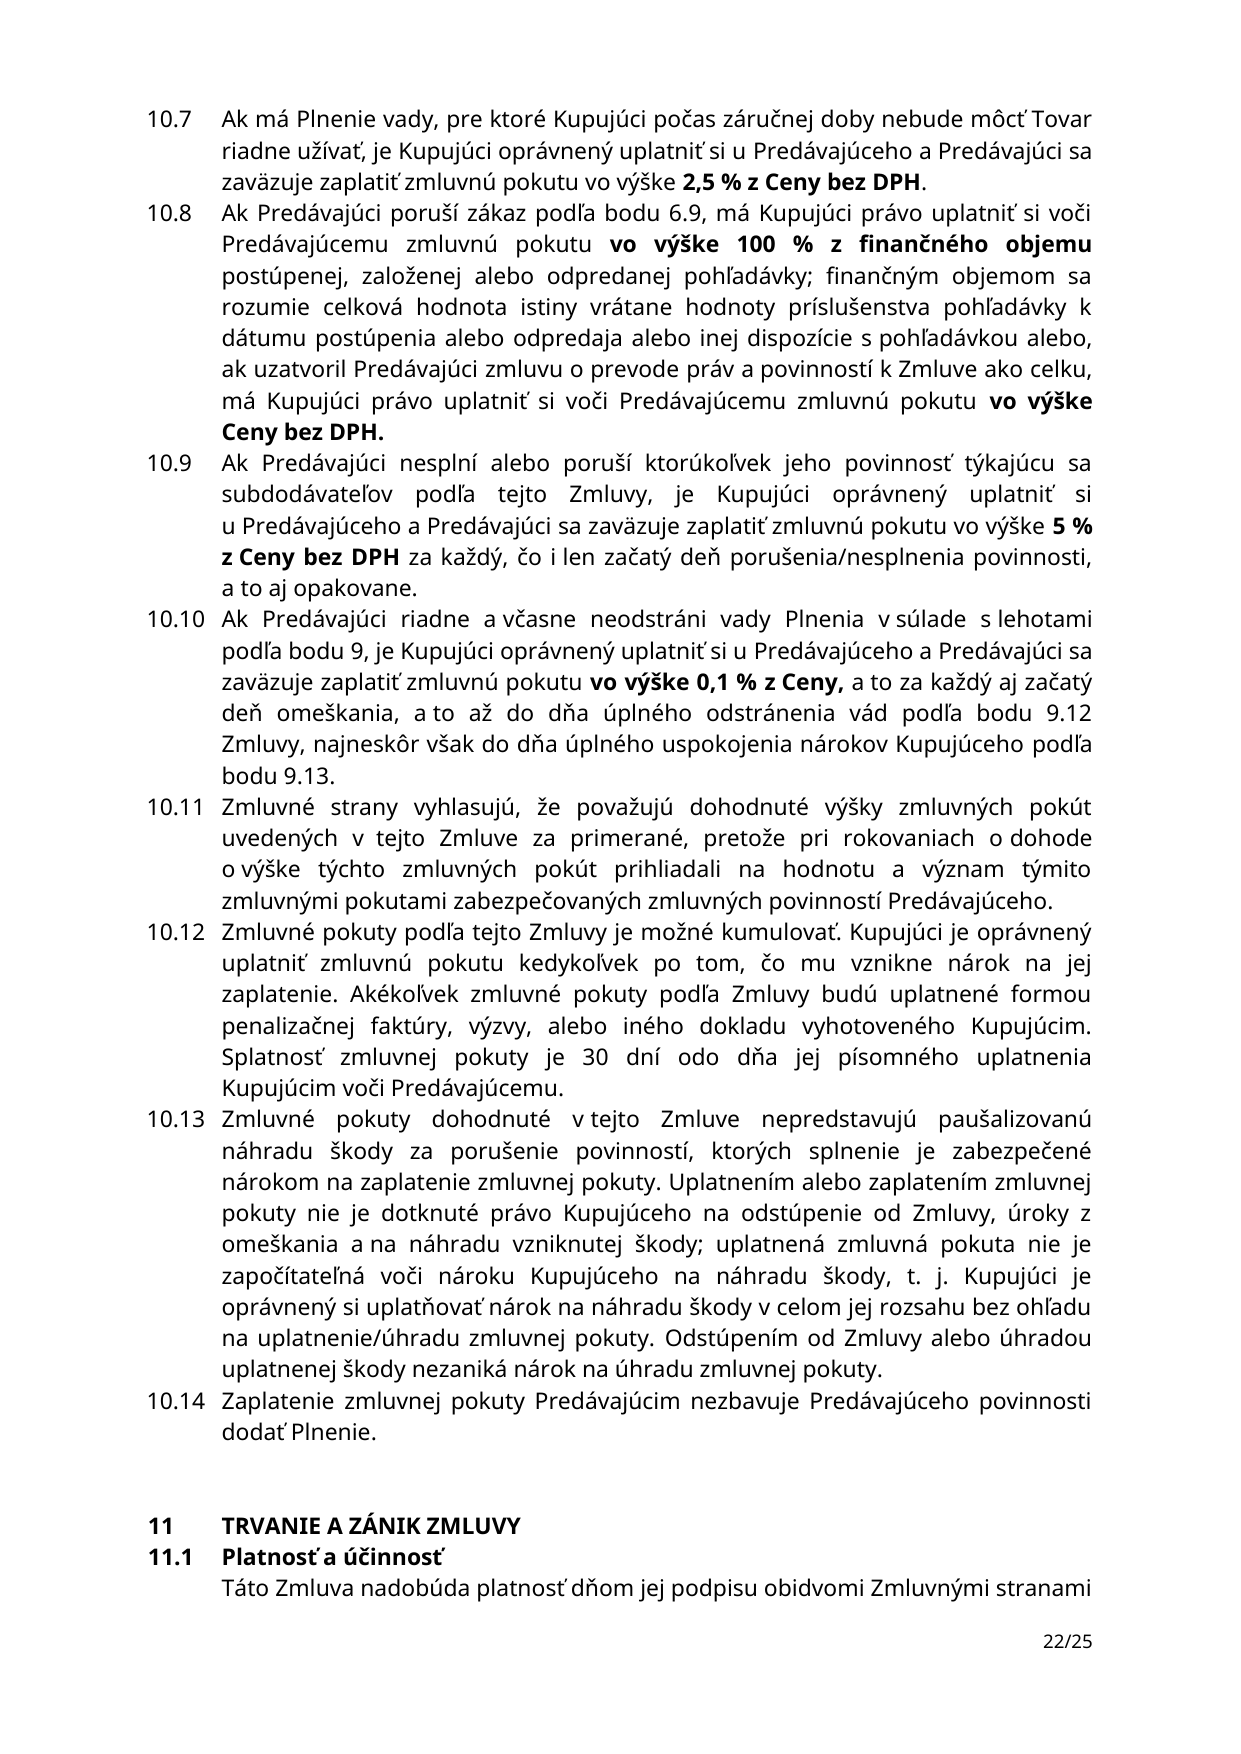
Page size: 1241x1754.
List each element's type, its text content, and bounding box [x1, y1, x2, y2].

list Zmluvné pokuty dohodnuté v tejto Zmluve nepredstavujú paušalizovanú náhradu škody za porušenie povinností, ktorých splnenie je zabezpečené nárokom na zaplatenie zmluvnej pokuty. Uplatnením alebo zaplatením zmluvnej pokuty nie je dotknuté právo Kupujúceho na odstúpenie od Zmluvy, úroky z omeškania a na náhradu vzniknutej škody; uplatnená zmluvná pokuta nie je započítateľná voči nároku Kupujúceho na náhradu škody, t. j. Kupujúci je oprávnený si uplatňovať nárok na náhradu škody v celom jej rozsahu bez ohľadu na uplatnenie/úhradu zmluvnej pokuty. Odstúpením od Zmluvy alebo úhradou uplatnenej škody nezaniká nárok na úhradu zmluvnej pokuty. [146, 1103, 1093, 1385]
text 11.1 Platnosť a účinnosť [148, 1541, 1093, 1572]
list Zmluvné pokuty podľa tejto Zmluvy je možné kumulovať. Kupujúci je oprávnený uplatniť zmluvnú pokutu kedykoľvek po tom, čo mu vznikne nárok na jej zaplatenie. Akékoľvek zmluvné pokuty podľa Zmluvy budú uplatnené formou penalizačnej faktúry, výzvy, alebo iného dokladu vyhotoveného Kupujúcim. Splatnosť zmluvnej pokuty je 30 dní odo dňa jej písomného uplatnenia Kupujúcim voči Predávajúcemu. [146, 916, 1093, 1103]
list Ak Predávajúci riadne a včasne neodstráni vady Plnenia v súlade s lehotami podľa bodu 9, je Kupujúci oprávnený uplatniť si u Predávajúceho a Predávajúci sa zaväzuje zaplatiť zmluvnú pokutu vo výške 0,1 % z Ceny, a to za každý aj začatý deň omeškania, a to až do dňa úplného odstránenia vád podľa bodu 9.12 Zmluvy, najneskôr však do dňa úplného uspokojenia nárokov Kupujúceho podľa bodu 9.13. [146, 603, 1093, 791]
list Zaplatenie zmluvnej pokuty Predávajúcim nezbavuje Predávajúceho povinnosti dodať Plnenie. [146, 1385, 1093, 1447]
list Ak Predávajúci nesplní alebo poruší ktorúkoľvek jeho povinnosť týkajúcu sa subdodávateľov podľa tejto Zmluvy, je Kupujúci oprávnený uplatniť si u Predávajúceho a Predávajúci sa zaväzuje zaplatiť zmluvnú pokutu vo výške 5 % z Ceny bez DPH za každý, čo i len začatý deň porušenia/nesplnenia povinnosti, a to aj opakovane. [146, 447, 1093, 603]
subtitle Trvanie a zánik zmluvy [148, 1510, 1093, 1541]
list Zmluvné strany vyhlasujú, že považujú dohodnuté výšky zmluvných pokút uvedených v tejto Zmluve za primerané, pretože pri rokovaniach o dohode o výške týchto zmluvných pokút prihliadali na hodnotu a význam týmito zmluvnými pokutami zabezpečovaných zmluvných povinností Predávajúceho. [146, 791, 1093, 916]
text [221, 1572, 1093, 1603]
list Ak Predávajúci poruší zákaz podľa bodu 6.9, má Kupujúci právo uplatniť si voči Predávajúcemu zmluvnú pokutu vo výške 100 % z finančného objemu postúpenej, založenej alebo odpredanej pohľadávky; finančným objemom sa rozumie celková hodnota istiny vrátane hodnoty príslušenstva pohľadávky k dátumu postúpenia alebo odpredaja alebo inej dispozície s pohľadávkou alebo, ak uzatvoril Predávajúci zmluvu o prevode práv a povinností k Zmluve ako celku, má Kupujúci právo uplatniť si voči Predávajúcemu zmluvnú pokutu vo výške Ceny bez DPH. [146, 197, 1093, 447]
list Ak má Plnenie vady, pre ktoré Kupujúci počas záručnej doby nebude môcť Tovar riadne užívať, je Kupujúci oprávnený uplatniť si u Predávajúceho a Predávajúci sa zaväzuje zaplatiť zmluvnú pokutu vo výške 2,5 % z Ceny bez DPH. [146, 103, 1093, 197]
